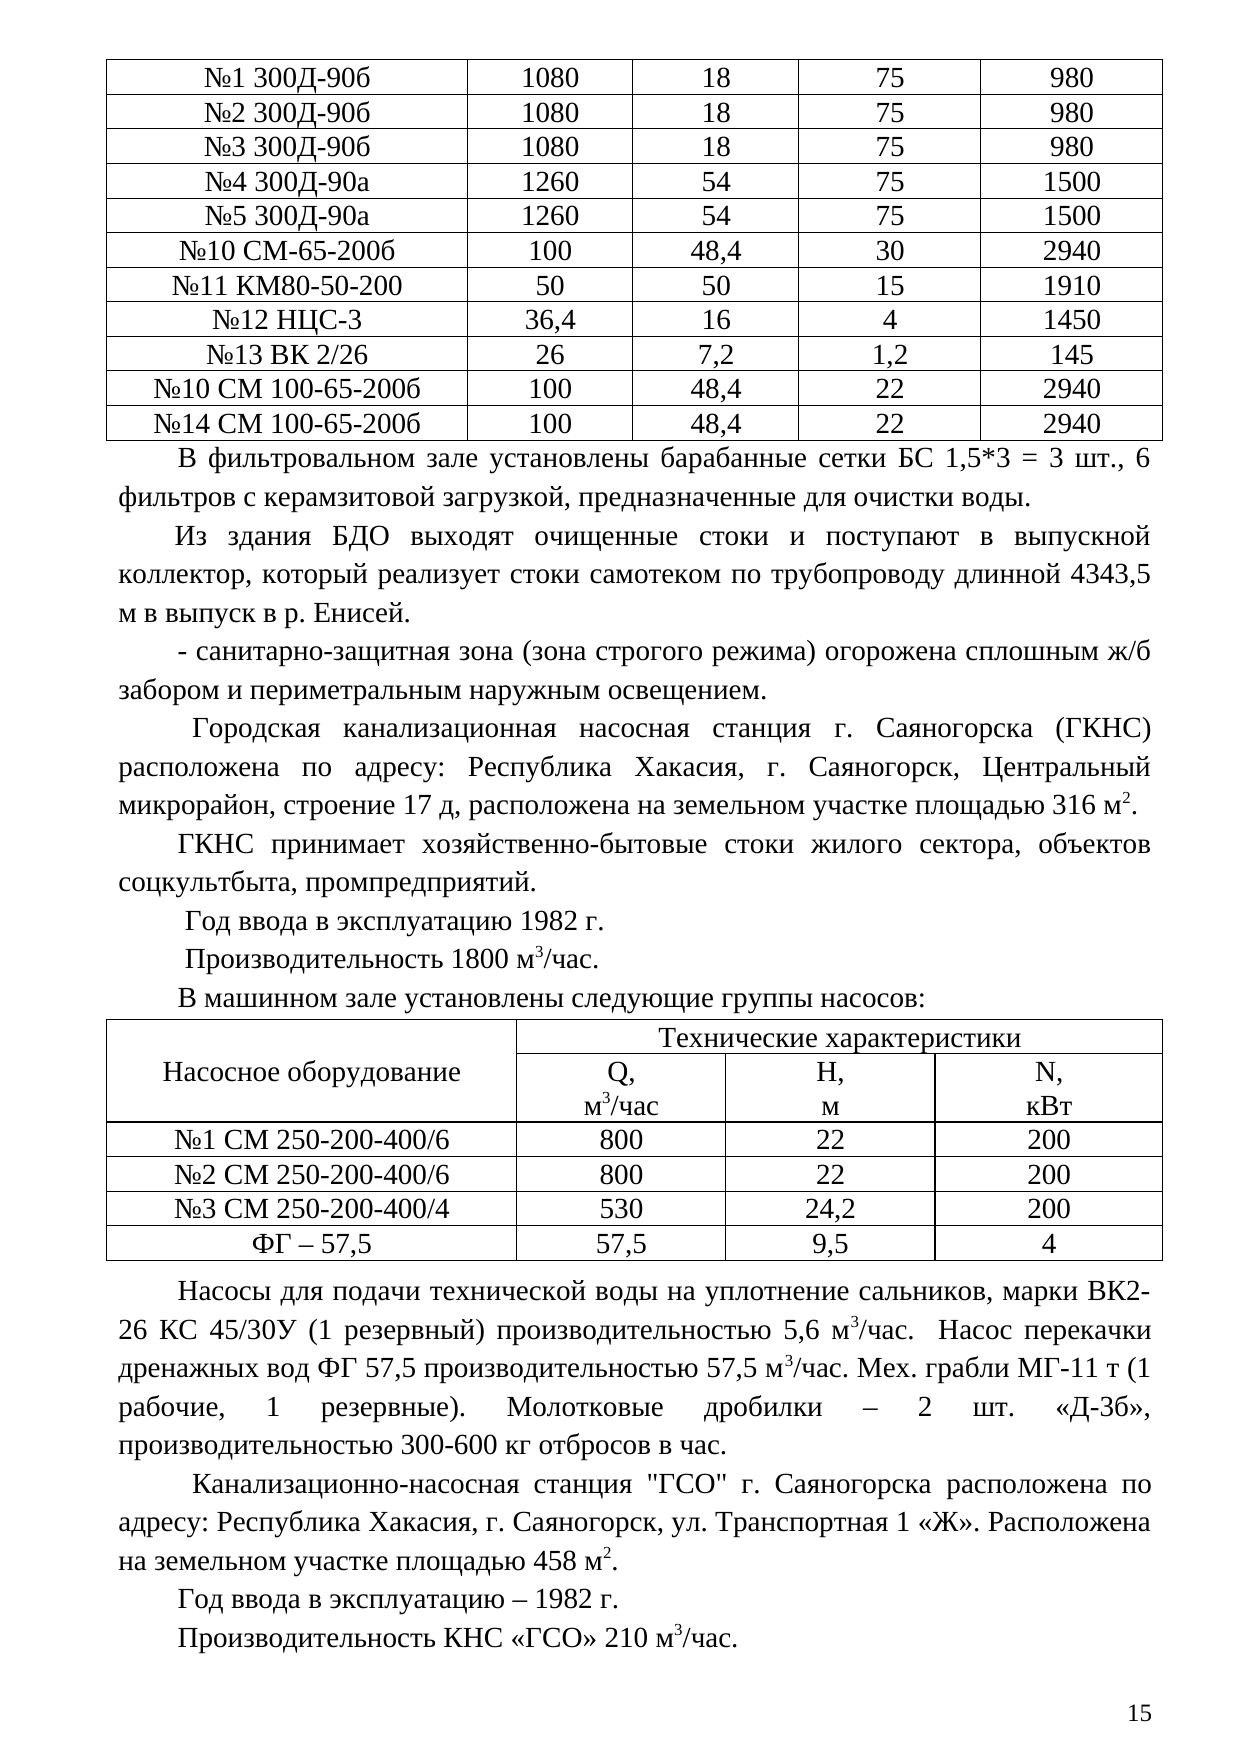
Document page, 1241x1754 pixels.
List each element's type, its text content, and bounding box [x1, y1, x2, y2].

table_cell 1080 [468, 95, 632, 128]
table_cell 48,4 [633, 406, 798, 439]
table_cell №5 300Д-90а [107, 199, 467, 232]
table_cell 30 [799, 233, 980, 267]
table_cell 1450 [981, 302, 1162, 336]
text Производительность КНС «ГСО» 210 м3/час. [118, 1620, 1152, 1654]
text Насосы для подачи технической воды на уплотнение сальников, марки ВК2-26 КС 45/30У (1 резервный) производительностью 5,6 м3/час. Насос перекачки дренажных вод ФГ 57,5 производительностью 57,5 м3/час. Мех. грабли МГ-11 т (1 рабочие, 1 резервные). Молотковые дробилки – 2 шт. «Д-3б», производительностью 300-600 кг отбросов в час. [118, 1273, 1152, 1461]
text В фильтровальном зале установлены барабанные сетки БС 1,5*3 = 3 шт., 6 фильтров с керамзитовой загрузкой, предназначенные для очистки воды. [118, 441, 1152, 513]
table_cell №3 СМ 250-200-400/4 [107, 1192, 516, 1225]
table_cell 145 [981, 337, 1162, 370]
table_cell 100 [468, 406, 632, 439]
table_cell 1260 [468, 199, 632, 232]
table_cell 18 [633, 129, 798, 163]
table_cell 75 [799, 60, 980, 94]
table_cell 54 [633, 199, 798, 232]
table_header Насосное оборудование [107, 1020, 516, 1121]
text Из здания БДО выходят очищенные стоки и поступают в выпускной коллектор, который реализует стоки самотеком по трубопроводу длинной 4343,5 м в выпуск в р. Енисей. [118, 518, 1152, 628]
table_cell №4 300Д-90а [107, 164, 467, 197]
table_cell 54 [633, 164, 798, 197]
text Производительность 1800 м3/час. [118, 942, 1152, 975]
table_cell 100 [468, 371, 632, 405]
table_cell 16 [633, 302, 798, 336]
table_cell 50 [633, 268, 798, 301]
table_cell №2 СМ 250-200-400/6 [107, 1157, 516, 1191]
table_cell H, м [726, 1054, 934, 1121]
table_cell 57,5 [517, 1226, 725, 1260]
table_cell 26 [468, 337, 632, 370]
table_header Технические характеристики [517, 1020, 1162, 1053]
table_cell 2940 [981, 233, 1162, 267]
table_cell №10 СМ-65-200б [107, 233, 467, 267]
table_cell 7,2 [633, 337, 798, 370]
table_cell №14 СМ 100-65-200б [107, 406, 467, 439]
table_cell 200 [936, 1157, 1162, 1191]
table_cell №1 СМ 250-200-400/6 [107, 1123, 516, 1156]
table_cell 9,5 [726, 1226, 934, 1260]
table_cell 980 [981, 95, 1162, 128]
table_cell 980 [981, 129, 1162, 163]
table_cell 100 [468, 233, 632, 267]
table_cell 48,4 [633, 233, 798, 267]
table_cell №12 НЦС-3 [107, 302, 467, 336]
table_cell 2940 [981, 371, 1162, 405]
table_cell 15 [799, 268, 980, 301]
table_cell 75 [799, 95, 980, 128]
table_cell 50 [468, 268, 632, 301]
table_cell 1260 [468, 164, 632, 197]
table_cell 1500 [981, 164, 1162, 197]
table_cell 4 [936, 1226, 1162, 1260]
table_cell 980 [981, 60, 1162, 94]
table_cell 22 [726, 1123, 934, 1156]
table_cell 48,4 [633, 371, 798, 405]
text Год ввода в эксплуатацию 1982 г. [118, 903, 1152, 937]
table_cell №13 ВК 2/26 [107, 337, 467, 370]
table_cell 1080 [468, 129, 632, 163]
text В машинном зале установлены следующие группы насосов: [118, 980, 1152, 1014]
table_cell №2 300Д-90б [107, 95, 467, 128]
table_cell 1,2 [799, 337, 980, 370]
table_cell 530 [517, 1192, 725, 1225]
table_cell 800 [517, 1157, 725, 1191]
table_cell 1500 [981, 199, 1162, 232]
table_cell 2940 [981, 406, 1162, 439]
text Городская канализационная насосная станция г. Саяногорска (ГКНС) расположена по адресу: Республика Хакасия, г. Саяногорск, Центральный микрорайон, строение 17 д, расположена на земельном участке площадью 316 м2. [118, 710, 1152, 821]
text Канализационно-насосная станция "ГСО" г. Саяногорска расположена по адресу: Республика Хакасия, г. Саяногорск, ул. Транспортная 1 «Ж». Расположена на земельном участке площадью 458 м2. [118, 1466, 1152, 1577]
table_cell №3 300Д-90б [107, 129, 467, 163]
table_cell 800 [517, 1123, 725, 1156]
table_cell 4 [799, 302, 980, 336]
table_cell №1 300Д-90б [107, 60, 467, 94]
table_cell 18 [633, 95, 798, 128]
table_cell 22 [726, 1157, 934, 1191]
table_cell 75 [799, 164, 980, 197]
table_cell 24,2 [726, 1192, 934, 1225]
table_cell 36,4 [468, 302, 632, 336]
table_cell 1910 [981, 268, 1162, 301]
table_cell 75 [799, 199, 980, 232]
table_cell 1080 [468, 60, 632, 94]
table_cell Q, м3/час [517, 1054, 725, 1121]
table_cell №10 СМ 100-65-200б [107, 371, 467, 405]
table_cell 18 [633, 60, 798, 94]
text Год ввода в эксплуатацию – 1982 г. [118, 1582, 1152, 1615]
table_cell 200 [936, 1123, 1162, 1156]
table_cell ФГ – 57,5 [107, 1226, 516, 1260]
table_cell 22 [799, 371, 980, 405]
table_cell 75 [799, 129, 980, 163]
table_cell N, кВт [936, 1054, 1162, 1121]
table_cell №11 КМ80-50-200 [107, 268, 467, 301]
text ГКНС принимает хозяйственно-бытовые стоки жилого сектора, объектов соцкультбыта, промпредприятий. [118, 826, 1152, 898]
text - санитарно-защитная зона (зона строгого режима) огорожена сплошным ж/б забором и периметральным наружным освещением. [118, 633, 1152, 705]
table_cell 22 [799, 406, 980, 439]
table_cell 200 [936, 1192, 1162, 1225]
